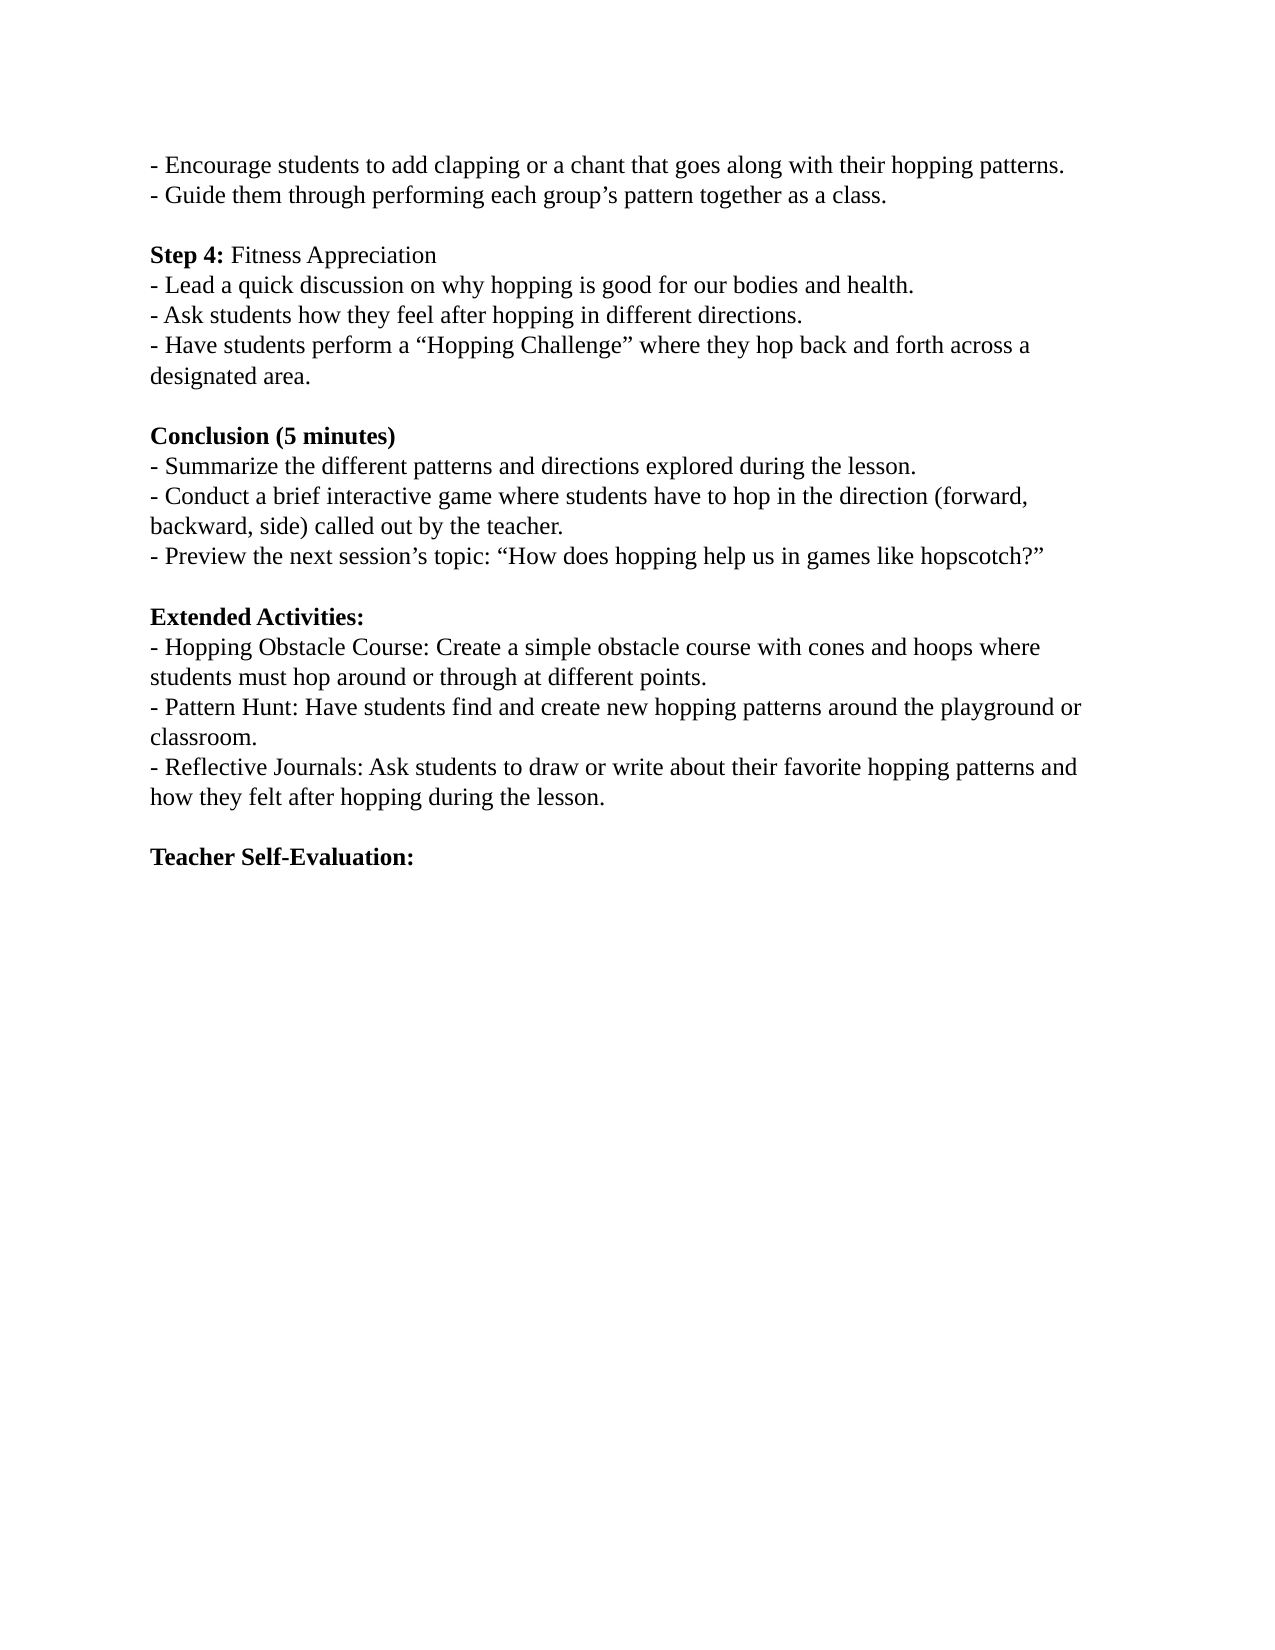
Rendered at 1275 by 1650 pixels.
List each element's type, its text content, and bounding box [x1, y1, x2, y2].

text - Reflective Journals: Ask students to draw or write about their favorite hopping patterns and how they felt after hopping during the lesson. [150, 752, 1125, 811]
text - Hopping Obstacle Course: Create a simple obstacle course with cones and hoops where students must hop around or through at different points. [150, 632, 1125, 691]
text Conclusion (5 minutes) [150, 421, 1125, 450]
text - Conduct a brief interactive game where students have to hop in the direction (forward, backward, side) called out by the teacher. [150, 481, 1125, 540]
text Teacher Self-Evaluation: [150, 842, 1125, 871]
text - Pattern Hunt: Have students find and create new hopping patterns around the playground or classroom. [150, 692, 1125, 751]
text - Have students perform a “Hopping Challenge” where they hop back and forth across a designated area. [150, 331, 1125, 389]
text - Ask students how they feel after hopping in different directions. [150, 301, 1125, 329]
text - Summarize the different patterns and directions explored during the lesson. [150, 451, 1125, 480]
text - Lead a quick discussion on why hopping is good for our bodies and health. [150, 270, 1125, 299]
text Step 4: Fitness Appreciation [150, 240, 1125, 269]
text - Encourage students to add clapping or a chant that goes along with their hopping patterns. [150, 150, 1125, 179]
text Extended Activities: [150, 602, 1125, 630]
text - Guide them through performing each group’s pattern together as a class. [150, 180, 1125, 209]
text - Preview the next session’s topic: “How does hopping help us in games like hopscotch?” [150, 541, 1125, 570]
